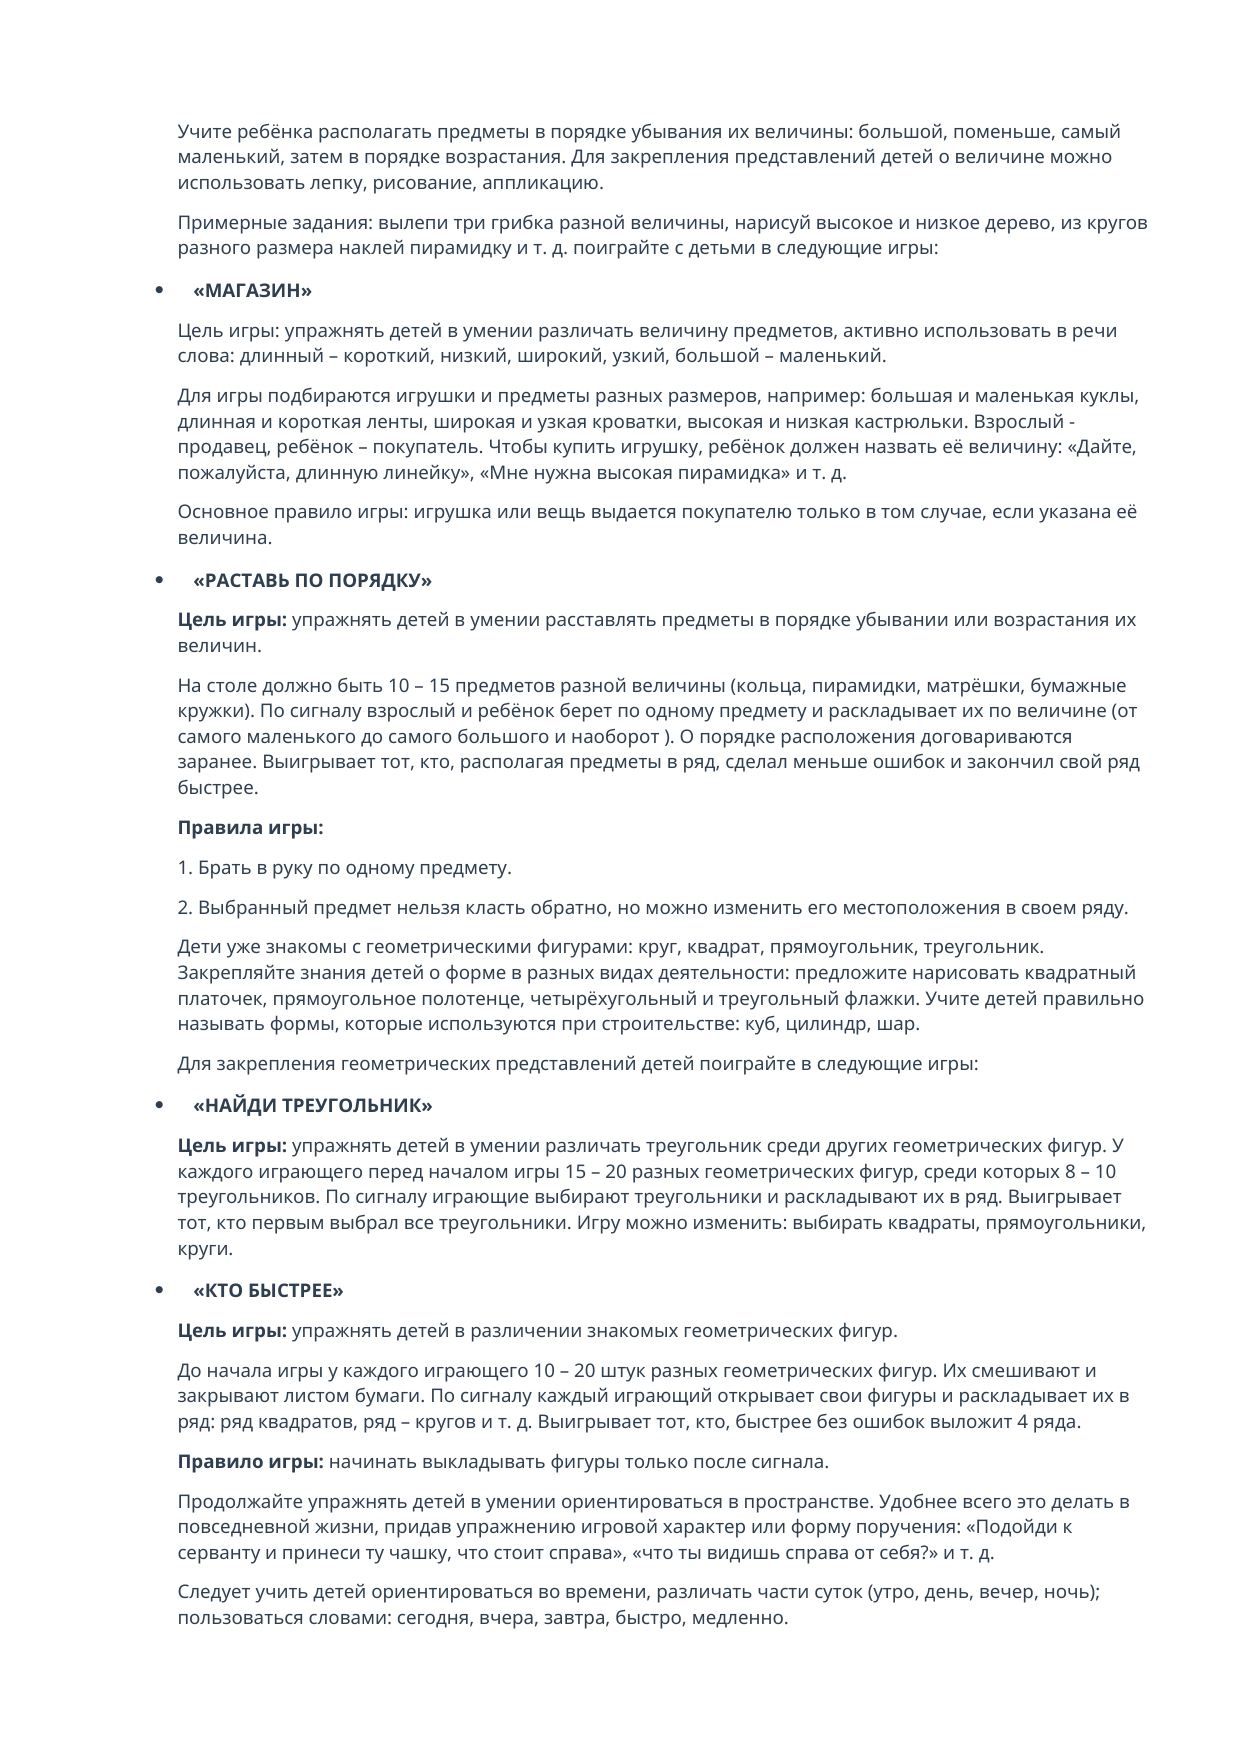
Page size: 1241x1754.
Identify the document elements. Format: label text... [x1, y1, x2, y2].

text Примерные задания: вылепи три грибка разной величины, нарисуй высокое и низкое дерево, из кругов разного размера наклей пирамидку и т. д. поиграйте с детьми в следующие игры: [177, 209, 1152, 260]
list «МАГАЗИН» [156, 274, 1152, 303]
text 2. Выбранный предмет нельзя класть обратно, но можно изменить его местоположения в своем ряду. [177, 894, 1152, 919]
text На столе должно быть 10 – 15 предметов разной величины (кольца, пирамидки, матрёшки, бумажные кружки). По сигналу взрослый и ребёнок берет по одному предмету и раскладывает их по величине (от самого маленького до самого большого и наоборот ). О порядке расположения договариваются заранее. Выигрывает тот, кто, располагая предметы в ряд, сделал меньше ошибок и закончил свой ряд быстрее. [177, 672, 1152, 800]
text Цель игры: упражнять детей в умении расставлять предметы в порядке убывании или возрастания их величин. [177, 607, 1152, 658]
text Продолжайте упражнять детей в умении ориентироваться в пространстве. Удобнее всего это делать в повседневной жизни, придав упражнению игровой характер или форму поручения: «Подойди к серванту и принеси ту чашку, что стоит справа», «что ты видишь справа от себя?» и т. д. [177, 1488, 1152, 1564]
text Для закрепления геометрических представлений детей поиграйте в следующие игры: [177, 1050, 1152, 1076]
text Цель игры: упражнять детей в умении различать треугольник среди других геометрических фигур. У каждого играющего перед началом игры 15 – 20 разных геометрических фигур, среди которых 8 – 10 треугольников. По сигналу играющие выбирают треугольники и раскладывают их в ряд. Выигрывает тот, кто первым выбрал все треугольники. Игру можно изменить: выбирать квадраты, прямоугольники, круги. [177, 1133, 1152, 1260]
text Учите ребёнка располагать предметы в порядке убывания их величины: большой, поменьше, самый маленький, затем в порядке возрастания. Для закрепления представлений детей о величине можно использовать лепку, рисование, аппликацию. [177, 118, 1152, 195]
list «НАЙДИ ТРЕУГОЛЬНИК» [156, 1090, 1152, 1118]
text Для игры подбираются игрушки и предметы разных размеров, например: большая и маленькая куклы, длинная и короткая ленты, широкая и узкая кроватки, высокая и низкая кастрюльки. Взрослый - продавец, ребёнок – покупатель. Чтобы купить игрушку, ребёнок должен назвать её величину: «Дайте, пожалуйста, длинную линейку», «Мне нужна высокая пирамидка» и т. д. [177, 382, 1152, 484]
text Следует учить детей ориентироваться во времени, различать части суток (утро, день, вечер, ночь); пользоваться словами: сегодня, вчера, завтра, быстро, медленно. [177, 1579, 1152, 1630]
text Правило игры: начинать выкладывать фигуры только после сигнала. [177, 1448, 1152, 1473]
text Дети уже знакомы с геометрическими фигурами: круг, квадрат, прямоугольник, треугольник. Закрепляйте знания детей о форме в разных видах деятельности: предложите нарисовать квадратный платочек, прямоугольное полотенце, четырёхугольный и треугольный флажки. Учите детей правильно называть формы, которые используются при строительстве: куб, цилиндр, шар. [177, 934, 1152, 1036]
list «РАСТАВЬ ПО ПОРЯДКУ» [156, 564, 1152, 592]
text До начала игры у каждого играющего 10 – 20 штук разных геометрических фигур. Их смешивают и закрывают листом бумаги. По сигналу каждый играющий открывает свои фигуры и раскладывает их в ряд: ряд квадратов, ряд – кругов и т. д. Выигрывает тот, кто, быстрее без ошибок выложит 4 ряда. [177, 1357, 1152, 1434]
text Основное правило игры: игрушка или вещь выдается покупателю только в том случае, если указана её величина. [177, 499, 1152, 550]
text Правила игры: [177, 814, 1152, 840]
list «КТО БЫСТРЕЕ» [156, 1275, 1152, 1303]
text 1. Брать в руку по одному предмету. [177, 854, 1152, 879]
text Цель игры: упражнять детей в различении знакомых геометрических фигур. [177, 1317, 1152, 1343]
text Цель игры: упражнять детей в умении различать величину предметов, активно использовать в речи слова: длинный – короткий, низкий, широкий, узкий, большой – маленький. [177, 317, 1152, 368]
